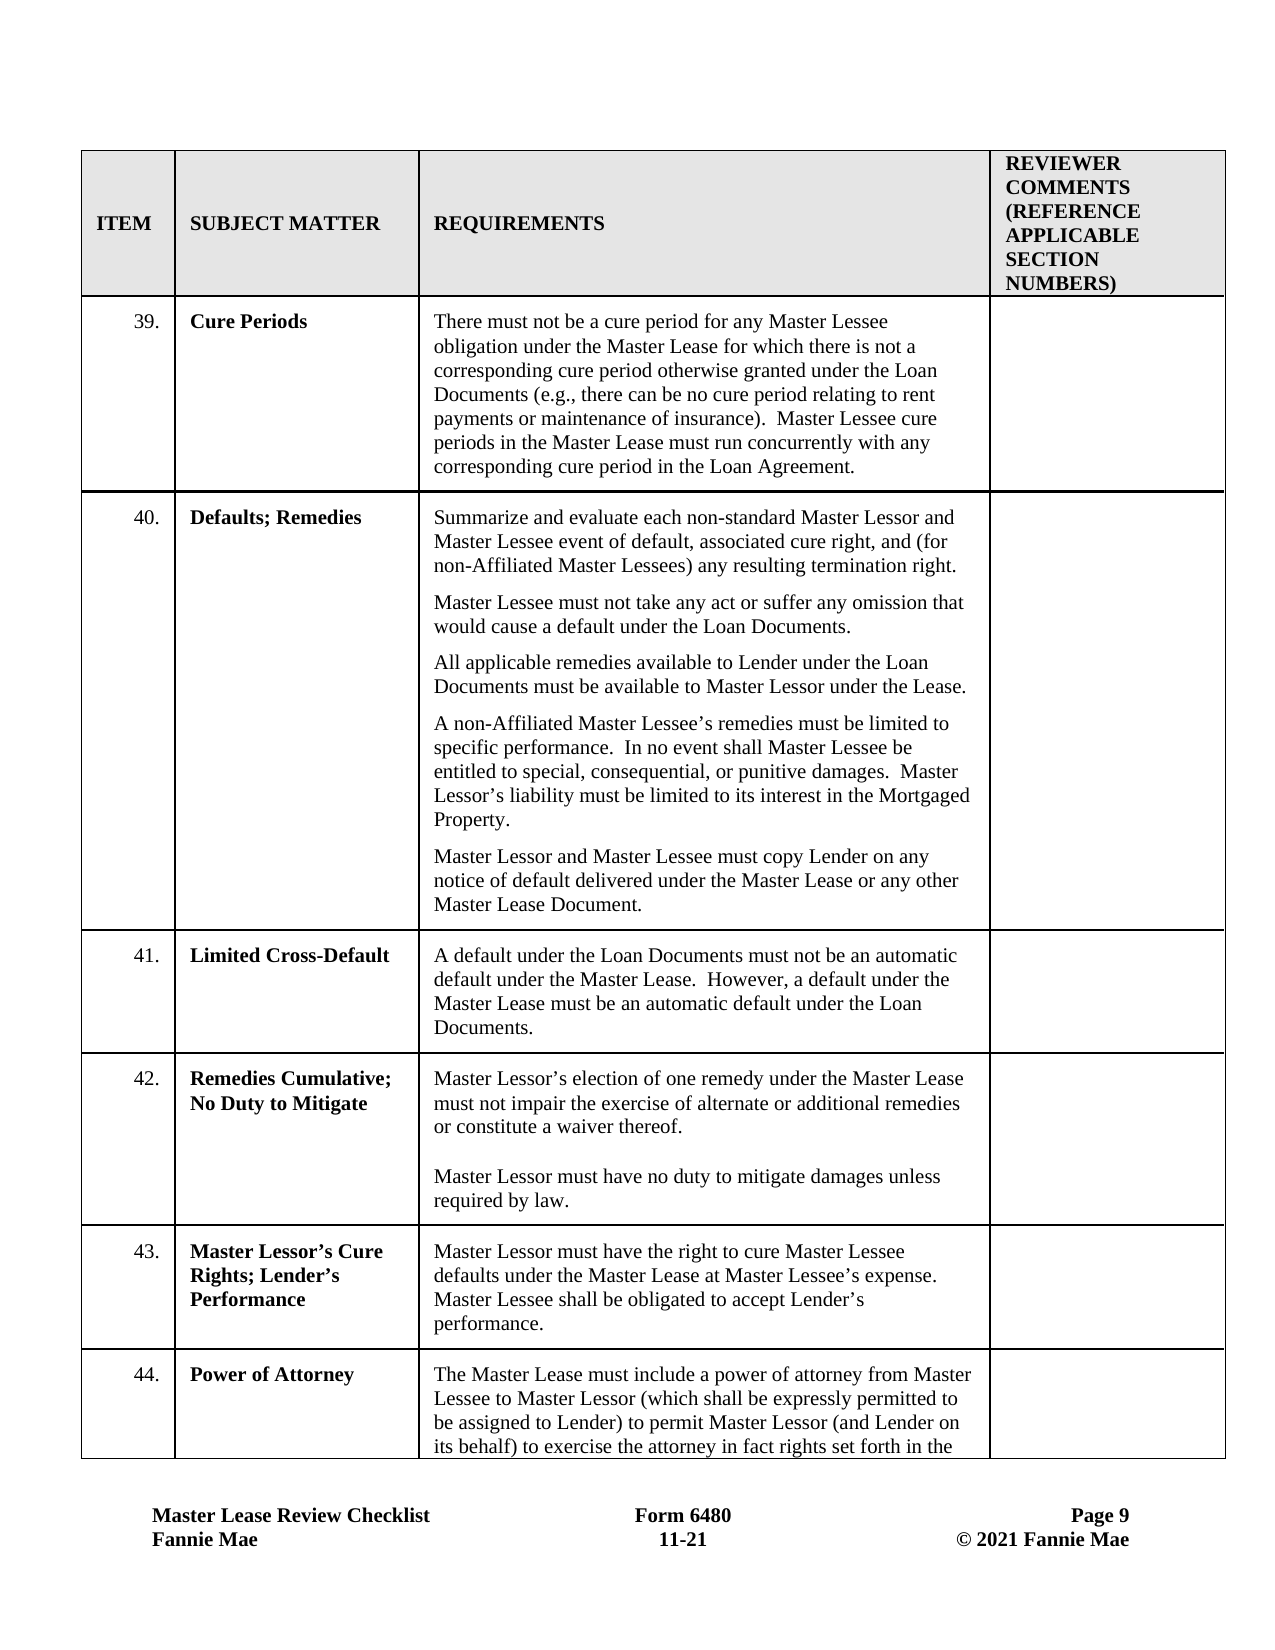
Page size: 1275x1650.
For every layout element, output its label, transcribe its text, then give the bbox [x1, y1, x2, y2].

table_cell Cure Periods [176, 297, 418, 490]
table_cell Master Lessor’s Cure Rights; Lender’s Performance [176, 1226, 418, 1347]
table_cell [82, 931, 174, 1052]
table_cell Limited Cross-Default [176, 931, 418, 1052]
table_header REQUIREMENTS [420, 151, 989, 295]
table_cell [82, 1226, 174, 1347]
table_cell [82, 1054, 174, 1224]
table_cell [991, 1224, 1225, 1347]
table_cell A default under the Loan Documents must not be an automatic default under the Master Lease. However, a default under the Master Lease must be an automatic default under the Loan Documents. [420, 931, 989, 1052]
table_cell [991, 929, 1225, 1052]
table_cell Defaults; Remedies [176, 493, 418, 928]
table_cell Power of Attorney [176, 1350, 418, 1458]
table_cell Summarize and evaluate each non-standard Master Lessor and Master Lessee event of default, associated cure right, and (for non-Affiliated Master Lessees) any resulting termination right. Master Lessee must not take any act or suffer any omission that would cause a default under the Loan Documents. All applicable remedies available to Lender under the Loan Documents must be available to Master Lessor under the Lease. A non-Affiliated Master Lessee’s remedies must be limited to specific performance. In no event shall Master Lessee be entitled to special, consequential, or punitive damages. Master Lessor’s liability must be limited to its interest in the Mortgaged Property. Master Lessor and Master Lessee must copy Lender on any notice of default delivered under the Master Lease or any other Master Lease Document. [420, 493, 989, 928]
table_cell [420, 1350, 989, 1458]
table_cell [991, 295, 1225, 490]
table_header SUBJECT MATTER [176, 151, 418, 295]
table_cell Master Lessor must have the right to cure Master Lessee defaults under the Master Lease at Master Lessee’s expense. Master Lessee shall be obligated to accept Lender’s performance. [420, 1226, 989, 1347]
table_cell Master Lessor’s election of one remedy under the Master Lease must not impair the exercise of alternate or additional remedies or constitute a waiver thereof. Master Lessor must have no duty to mitigate damages unless required by law. [420, 1054, 989, 1224]
table_cell There must not be a cure period for any Master Lessee obligation under the Master Lease for which there is not a corresponding cure period otherwise granted under the Loan Documents (e.g., there can be no cure period relating to rent payments or maintenance of insurance). Master Lessee cure periods in the Master Lease must run concurrently with any corresponding cure period in the Loan Agreement. [420, 297, 989, 490]
table_header REVIEWER COMMENTS (REFERENCE APPLICABLE SECTION NUMBERS) [991, 151, 1225, 295]
table_cell [991, 490, 1225, 928]
table_cell [82, 297, 174, 490]
table_cell Remedies Cumulative; No Duty to Mitigate [176, 1054, 418, 1224]
table_cell [991, 1348, 1225, 1458]
table_cell [82, 1350, 174, 1458]
table_header ITEM [82, 151, 174, 295]
table_cell [82, 493, 174, 928]
table_cell [991, 1052, 1225, 1224]
